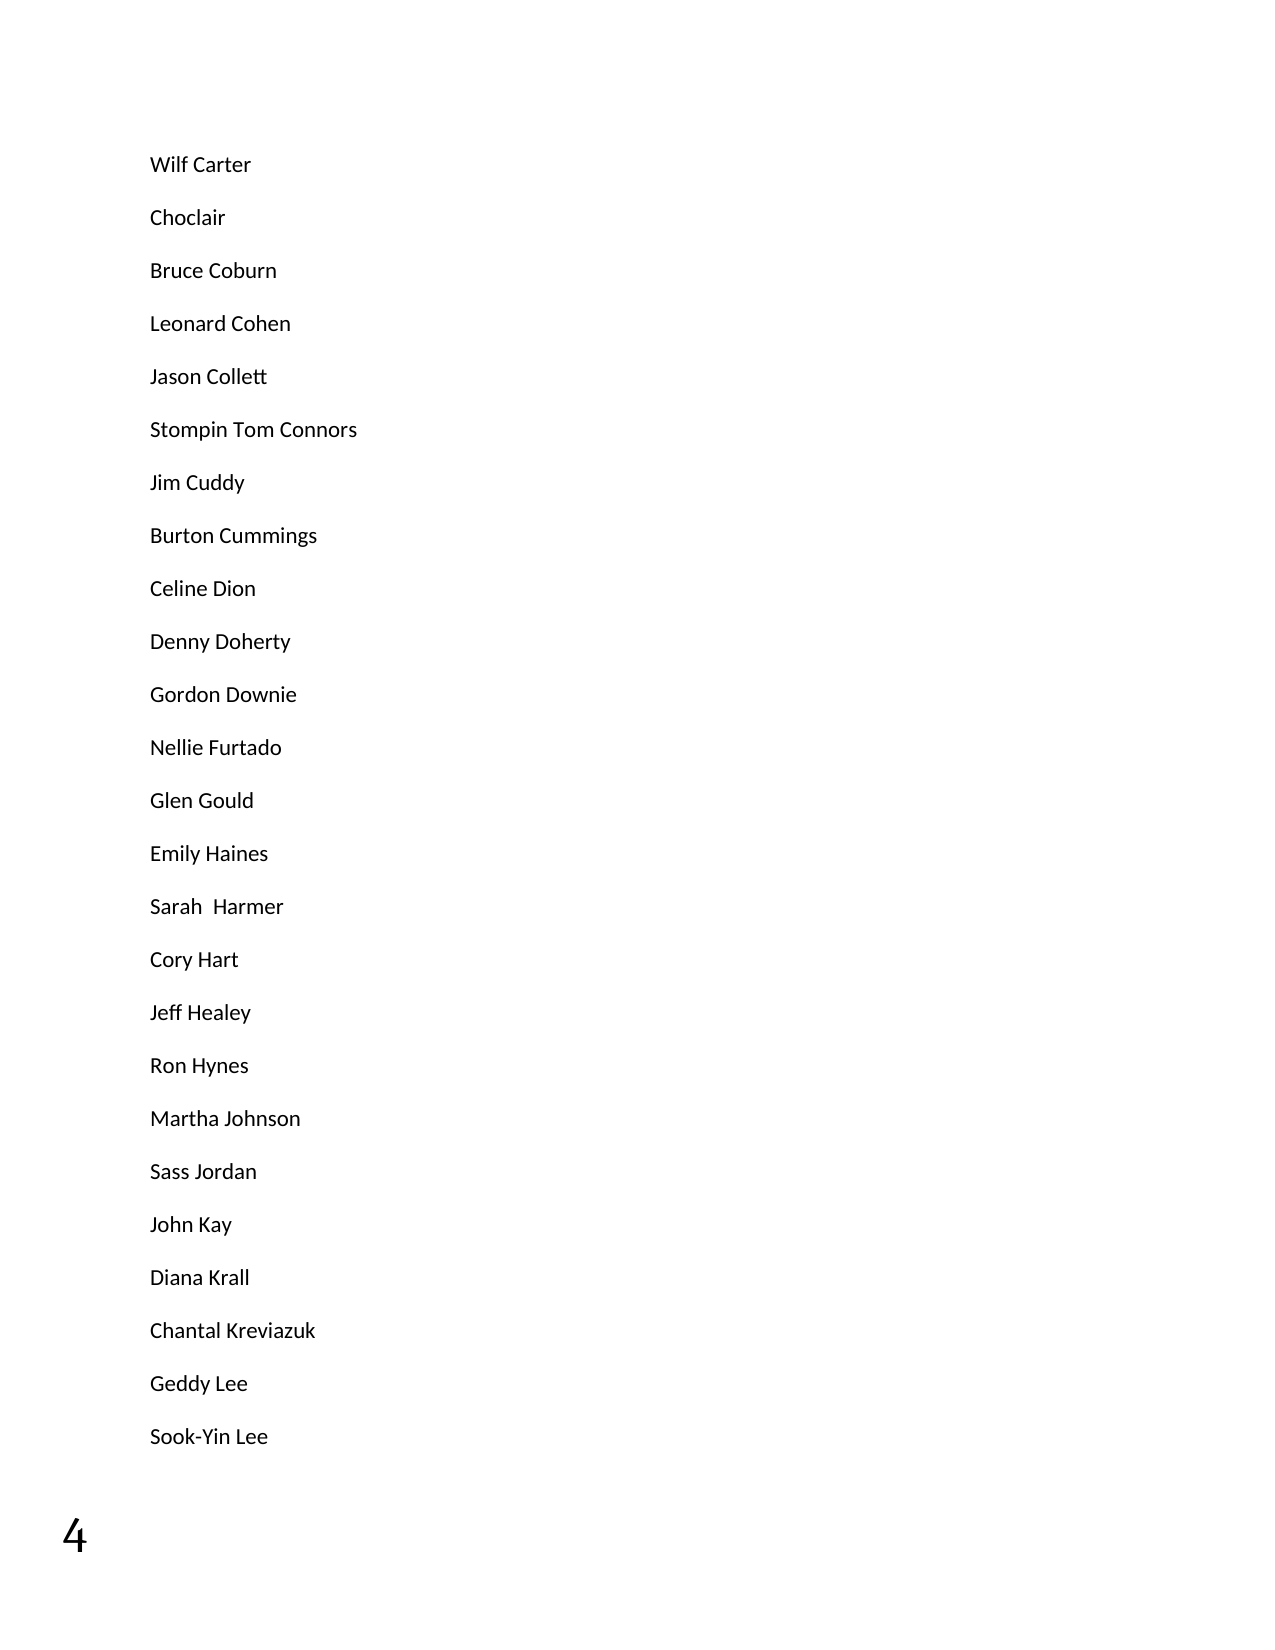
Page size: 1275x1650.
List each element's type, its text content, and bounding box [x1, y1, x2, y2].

text Emily Haines [150, 839, 1125, 867]
text Chantal Kreviazuk [150, 1316, 1125, 1344]
text Celine Dion [150, 574, 1125, 602]
text Choclair [150, 203, 1125, 231]
text Sass Jordan [150, 1157, 1125, 1185]
text Jeff Healey [150, 998, 1125, 1026]
text Leonard Cohen [150, 309, 1125, 337]
text Jason Collett [150, 362, 1125, 390]
text Stompin Tom Connors [150, 415, 1125, 443]
text Geddy Lee [150, 1369, 1125, 1397]
text Ron Hynes [150, 1051, 1125, 1079]
text Sook-Yin Lee [150, 1422, 1125, 1451]
text Burton Cummings [150, 521, 1125, 549]
text Jim Cuddy [150, 468, 1125, 496]
text Denny Doherty [150, 627, 1125, 655]
text Bruce Coburn [150, 256, 1125, 284]
text Sarah Harmer [150, 892, 1125, 920]
text Glen Gould [150, 786, 1125, 814]
text Diana Krall [150, 1263, 1125, 1291]
text Cory Hart [150, 945, 1125, 973]
text Nellie Furtado [150, 733, 1125, 761]
text Wilf Carter [150, 150, 1125, 178]
text John Kay [150, 1210, 1125, 1238]
text Martha Johnson [150, 1104, 1125, 1132]
text Gordon Downie [150, 680, 1125, 708]
